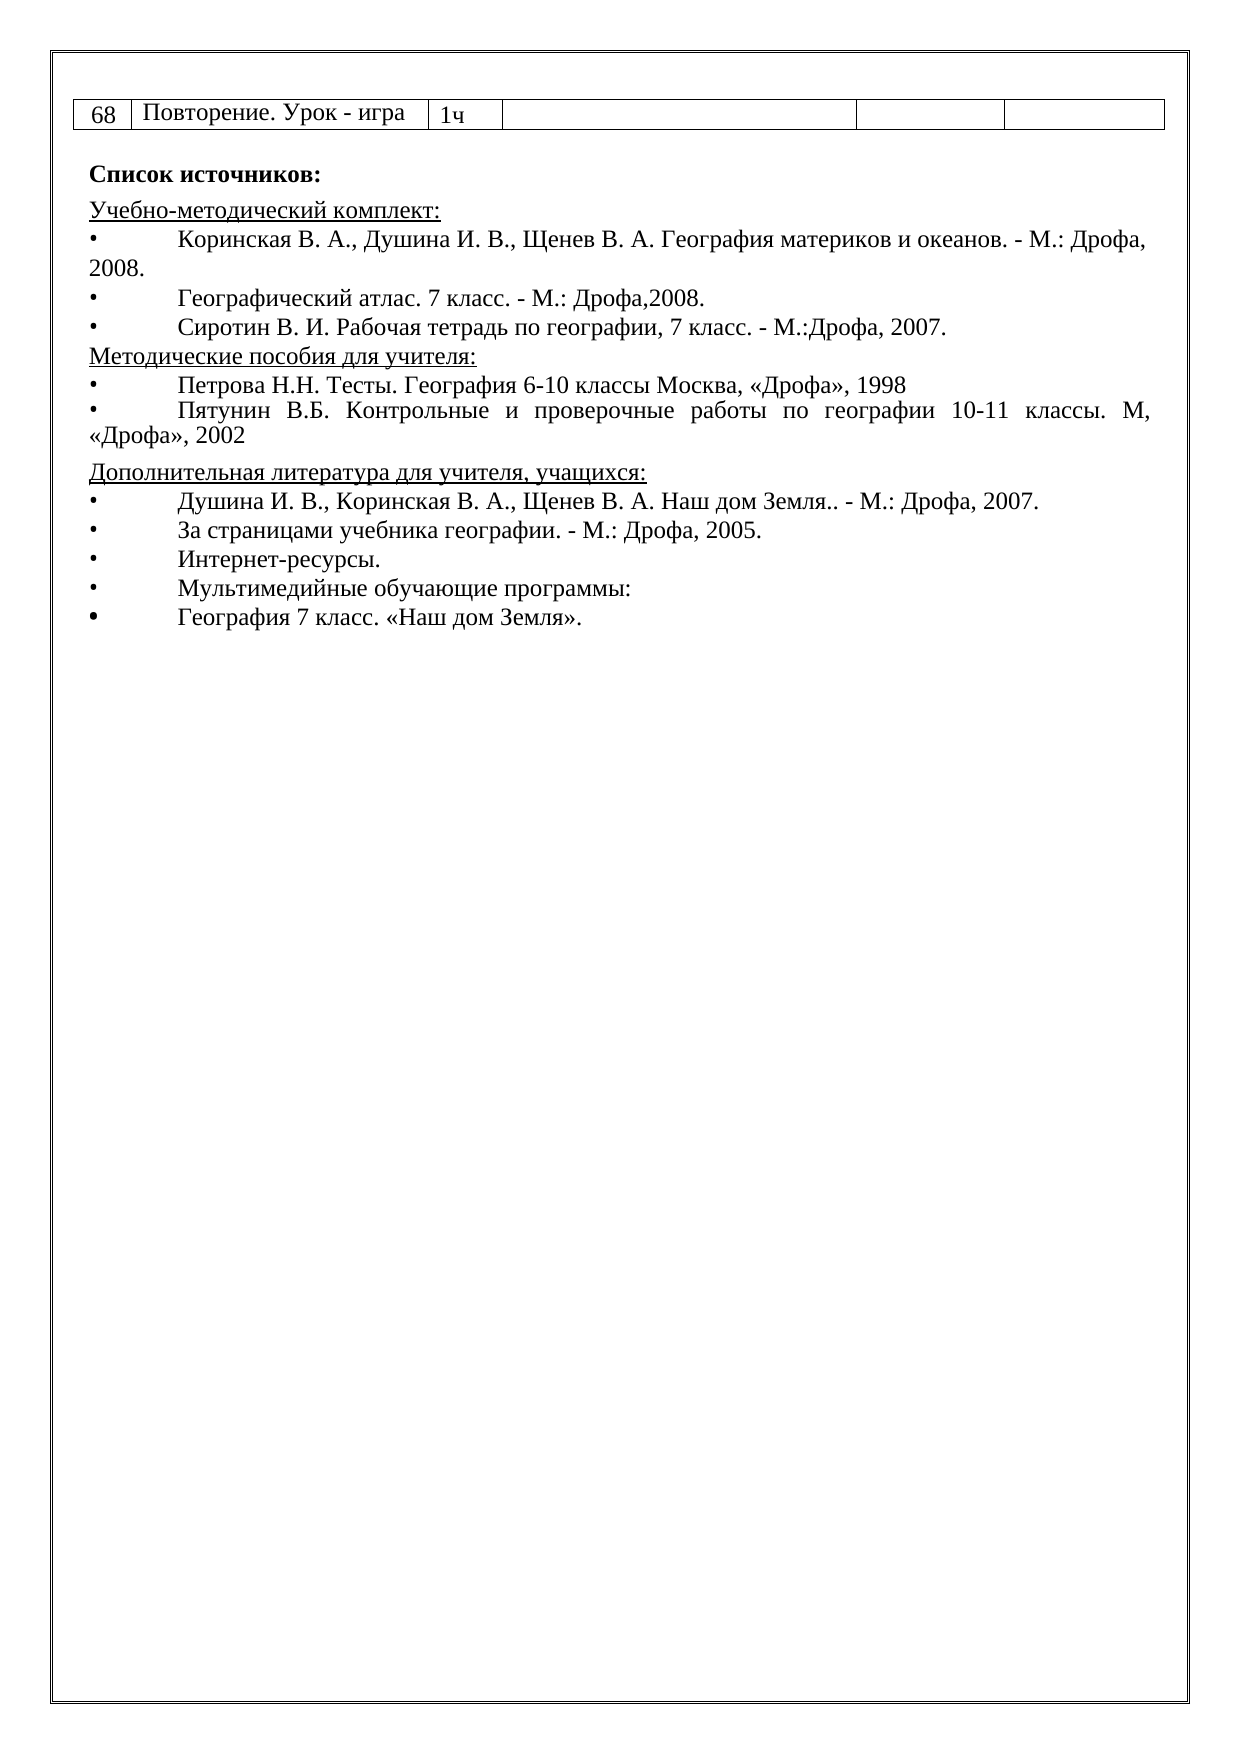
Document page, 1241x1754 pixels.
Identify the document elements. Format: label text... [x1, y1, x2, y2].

list Душина И. В., Коринская В. А., Щенев В. А. Наш дом Земля.. - М.: Дрофа, 2007. [88, 486, 1152, 515]
list Петрова Н.Н. Тесты. География 6-10 классы Москва, «Дрофа», 1998 [88, 370, 1152, 399]
text Список источников: [88, 159, 1152, 188]
list Мультимедийные обучающие программы: [88, 573, 1152, 602]
table_cell Повторение. Урок - игра [132, 100, 428, 129]
table_cell 68 [74, 100, 131, 129]
text Методические пособия для учителя: [88, 341, 1152, 370]
list За страницами учебника географии. - М.: Дрофа, 2005. [88, 515, 1152, 544]
table_cell 1ч [429, 100, 502, 129]
table_cell [1005, 100, 1164, 129]
list Сиротин В. И. Рабочая тетрадь по географии, 7 класс. - М.:Дрофа, 2007. [88, 312, 1152, 341]
list Коринская В. А., Душина И. В., Щенев В. А. География материков и океанов. - М.: Дрофа, 2008. [88, 224, 1152, 282]
list География 7 класс. «Наш дом Земля». [88, 602, 1152, 631]
text Дополнительная литература для учителя, учащихся: [88, 457, 1152, 486]
list Интернет-ресурсы. [88, 544, 1152, 573]
table_cell [857, 100, 1004, 129]
list Географический атлас. 7 класс. - М.: Дрофа,2008. [88, 283, 1152, 312]
table_cell [503, 100, 856, 129]
list Пятунин В.Б. Контрольные и проверочные работы по географии 10-11 классы. М, «Дрофа», 2002 [88, 399, 1152, 449]
text Учебно-методический комплект: [88, 196, 1152, 224]
